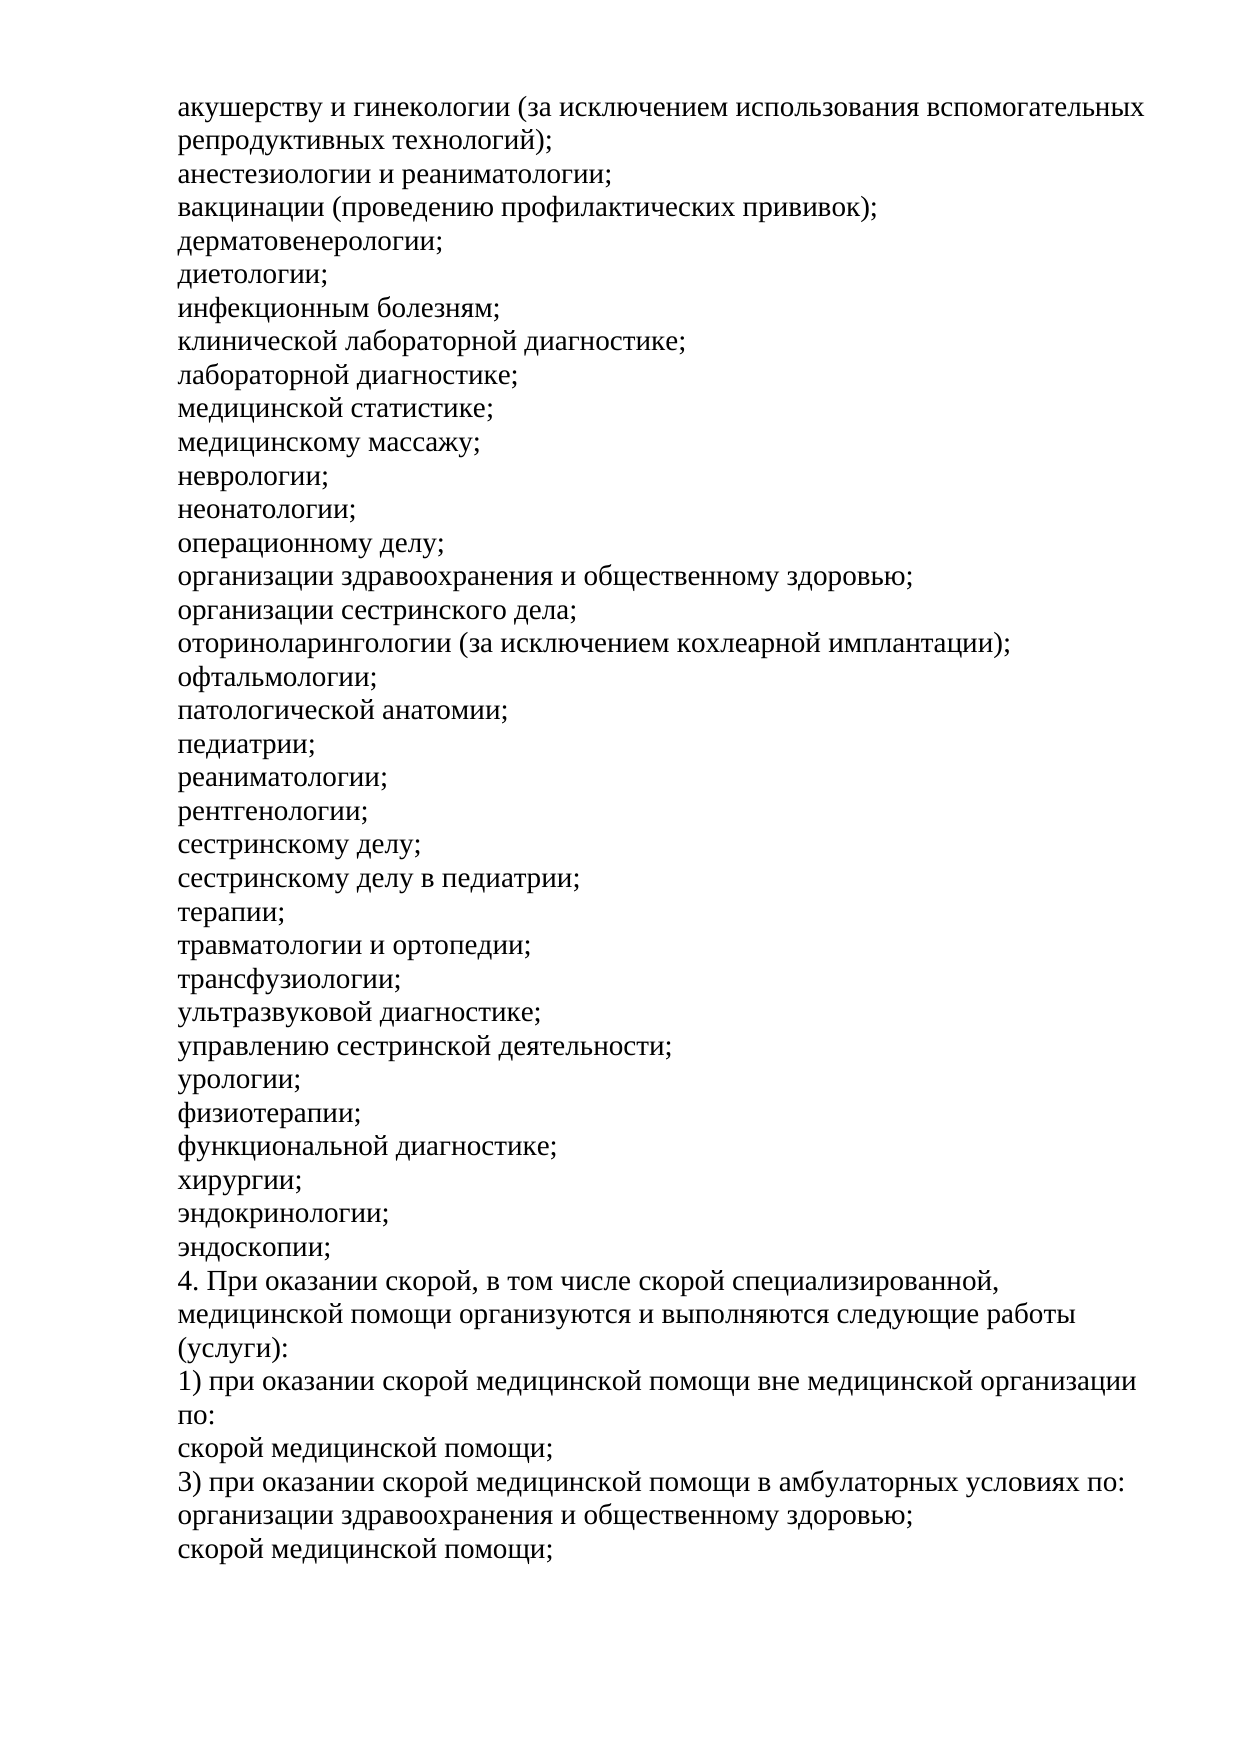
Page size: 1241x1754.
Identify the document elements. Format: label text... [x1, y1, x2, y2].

text эндокринологии; [177, 1196, 1152, 1229]
text лабораторной диагностике; [177, 357, 1152, 391]
text эндоскопии; [177, 1229, 1152, 1263]
text дерматовенерологии; [177, 223, 1152, 256]
text организации сестринского дела; [177, 592, 1152, 625]
text сестринскому делу; [177, 827, 1152, 860]
text ультразвуковой диагностике; [177, 994, 1152, 1028]
text скорой медицинской помощи; [177, 1430, 1152, 1464]
text функциональной диагностике; [177, 1128, 1152, 1162]
text травматологии и ортопедии; [177, 927, 1152, 961]
text медицинской статистике; [177, 391, 1152, 424]
text рентгенологии; [177, 793, 1152, 827]
text анестезиологии и реаниматологии; [177, 156, 1152, 189]
text диетологии; [177, 256, 1152, 290]
text организации здравоохранения и общественному здоровью; [177, 1497, 1152, 1531]
text оториноларингологии (за исключением кохлеарной имплантации); [177, 625, 1152, 659]
text 4. При оказании скорой, в том числе скорой специализированной, медицинской помощи организуются и выполняются следующие работы (услуги): [177, 1263, 1152, 1363]
text неврологии; [177, 458, 1152, 491]
text офтальмологии; [177, 659, 1152, 692]
text патологической анатомии; [177, 692, 1152, 726]
text хирургии; [177, 1162, 1152, 1196]
text урологии; [177, 1061, 1152, 1095]
text 3) при оказании скорой медицинской помощи в амбулаторных условиях по: [177, 1464, 1152, 1497]
text трансфузиологии; [177, 961, 1152, 994]
text сестринскому делу в педиатрии; [177, 860, 1152, 894]
text физиотерапии; [177, 1095, 1152, 1128]
text управлению сестринской деятельности; [177, 1028, 1152, 1061]
text акушерству и гинекологии (за исключением использования вспомогательных репродуктивных технологий); [177, 89, 1152, 156]
text скорой медицинской помощи; [177, 1531, 1152, 1564]
text инфекционным болезням; [177, 290, 1152, 323]
text педиатрии; [177, 726, 1152, 759]
text клинической лабораторной диагностике; [177, 323, 1152, 357]
text медицинскому массажу; [177, 424, 1152, 458]
text реаниматологии; [177, 759, 1152, 793]
text организации здравоохранения и общественному здоровью; [177, 558, 1152, 592]
text терапии; [177, 894, 1152, 927]
text 1) при оказании скорой медицинской помощи вне медицинской организации по: [177, 1363, 1152, 1430]
text операционному делу; [177, 525, 1152, 558]
text неонатологии; [177, 491, 1152, 525]
text вакцинации (проведению профилактических прививок); [177, 189, 1152, 223]
